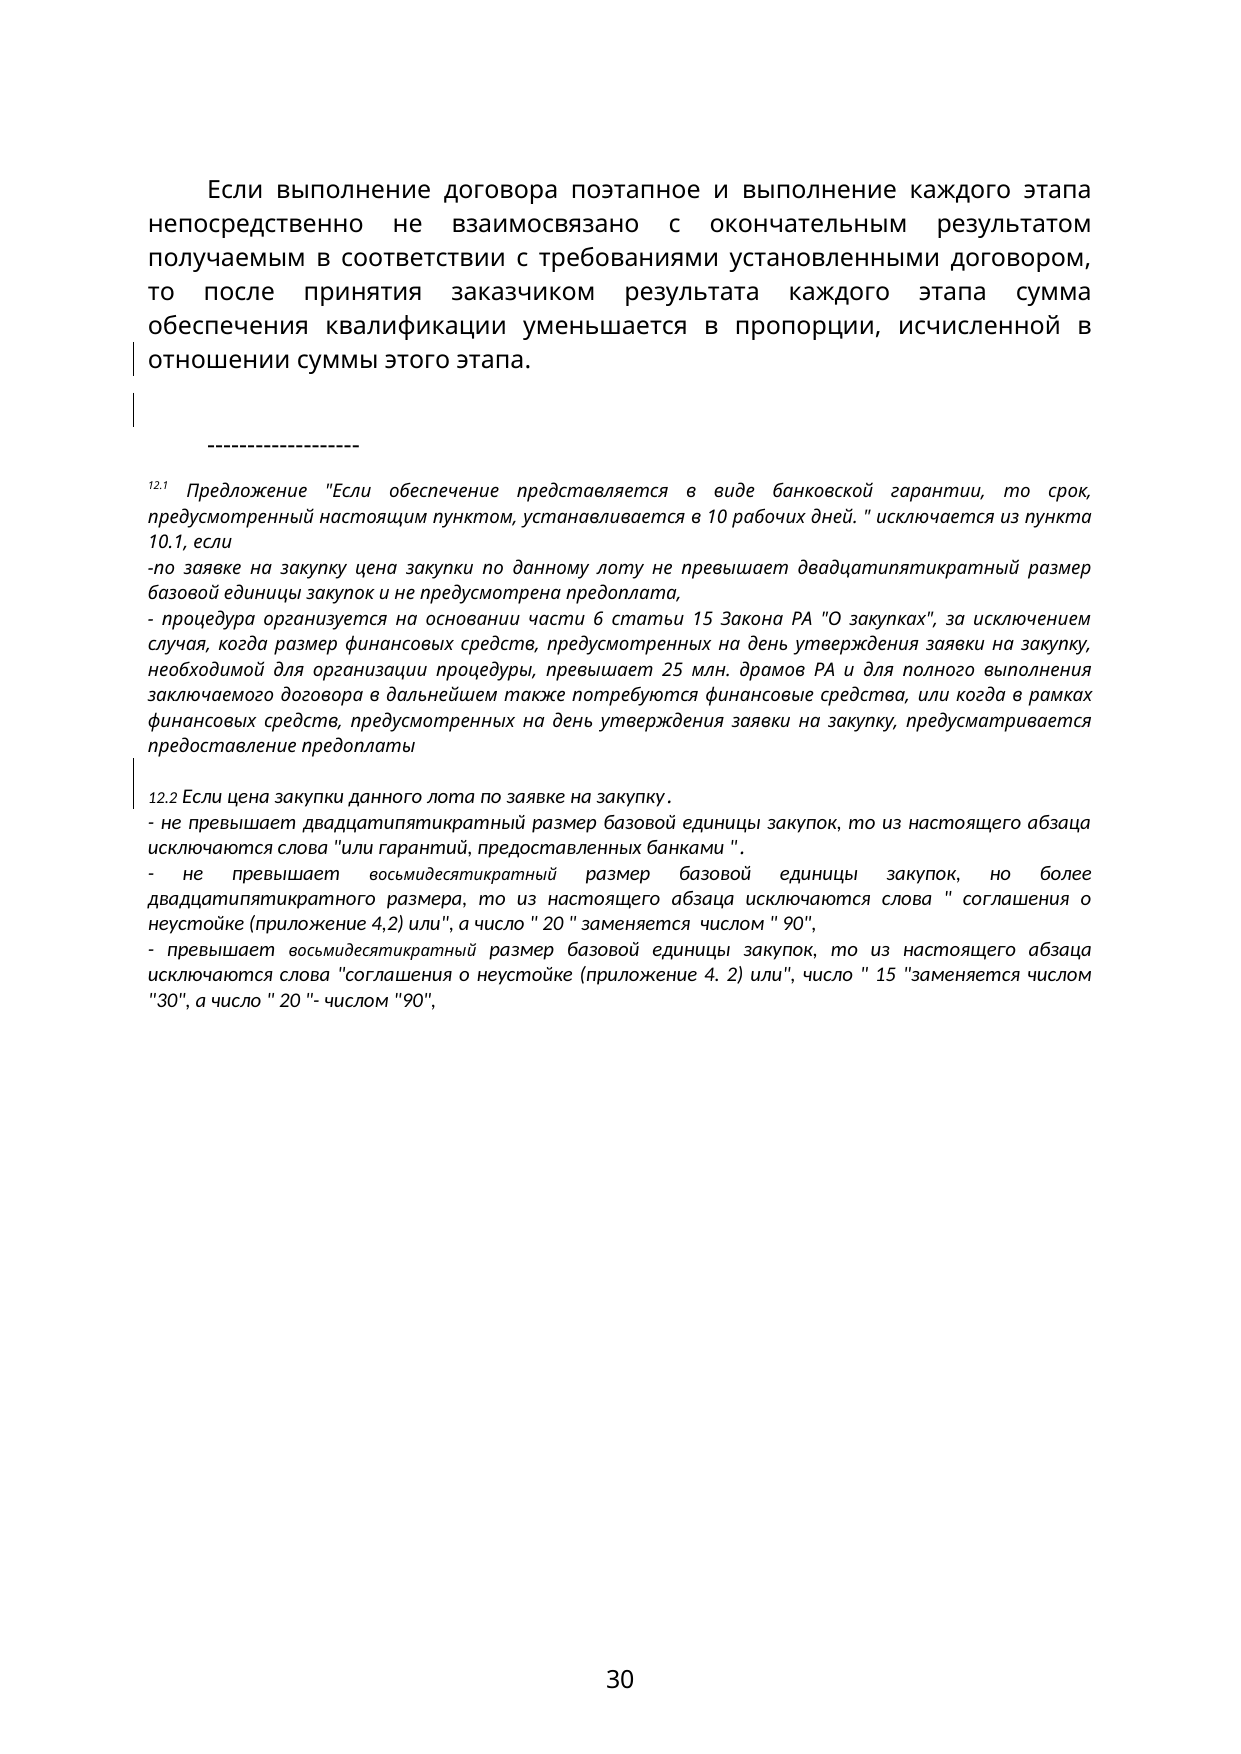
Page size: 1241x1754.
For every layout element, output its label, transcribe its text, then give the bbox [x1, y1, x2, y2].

text - не превышает восьмидесятикратный размер базовой единицы закупок, но более двадцатипятикратного размера, то из настоящего абзаца исключаются слова " соглашения о неустойке (приложение 4,2) или", а число " 20 " заменяется числом " 90", [148, 860, 1092, 936]
text Если выполнение договора поэтапное и выполнение каждого этапа непосредственно не взаимосвязано с окончательным результатом получаемым в соответствии с требованиями установленными договором, то после принятия заказчиком результата каждого этапа сумма обеспечения квалификации уменьшается в пропорции, исчисленной в отношении суммы этого этапа. [148, 172, 1092, 376]
text - превышает восьмидесятикратный размер базовой единицы закупок, то из настоящего абзаца исключаются слова "соглашения о неустойке (приложение 4. 2) или", число " 15 "заменяется числом "30", а число " 20 "- числом "90", [148, 936, 1092, 1012]
text -по заявке на закупку цена закупки по данному лоту не превышает двадцатипятикратный размер базовой единицы закупок и не предусмотрена предоплата, [148, 554, 1092, 605]
text ------------------- [148, 427, 1092, 461]
text - процедура организуется на основании части 6 статьи 15 Закона РА "О закупках", за исключением случая, когда размер финансовых средств, предусмотренных на день утверждения заявки на закупку, необходимой для организации процедуры, превышает 25 млн. драмов РА и для полного выполнения заключаемого договора в дальнейшем также потребуются финансовые средства, или когда в рамках финансовых средств, предусмотренных на день утверждения заявки на закупку, предусматривается предоставление предоплаты [148, 605, 1092, 758]
text 12.1 Предложение "Если обеспечение представляется в виде банковской гарантии, то срок, предусмотренный настоящим пунктом, устанавливается в 10 рабочих дней. " исключается из пункта 10.1, если [148, 477, 1092, 554]
text 12.2 Если цена закупки данного лота по заявке на закупку․ [148, 783, 1092, 809]
text - не превышает двадцатипятикратный размер базовой единицы закупок, то из настоящего абзаца исключаются слова "или гарантий, предоставленных банками "․ [148, 809, 1092, 860]
